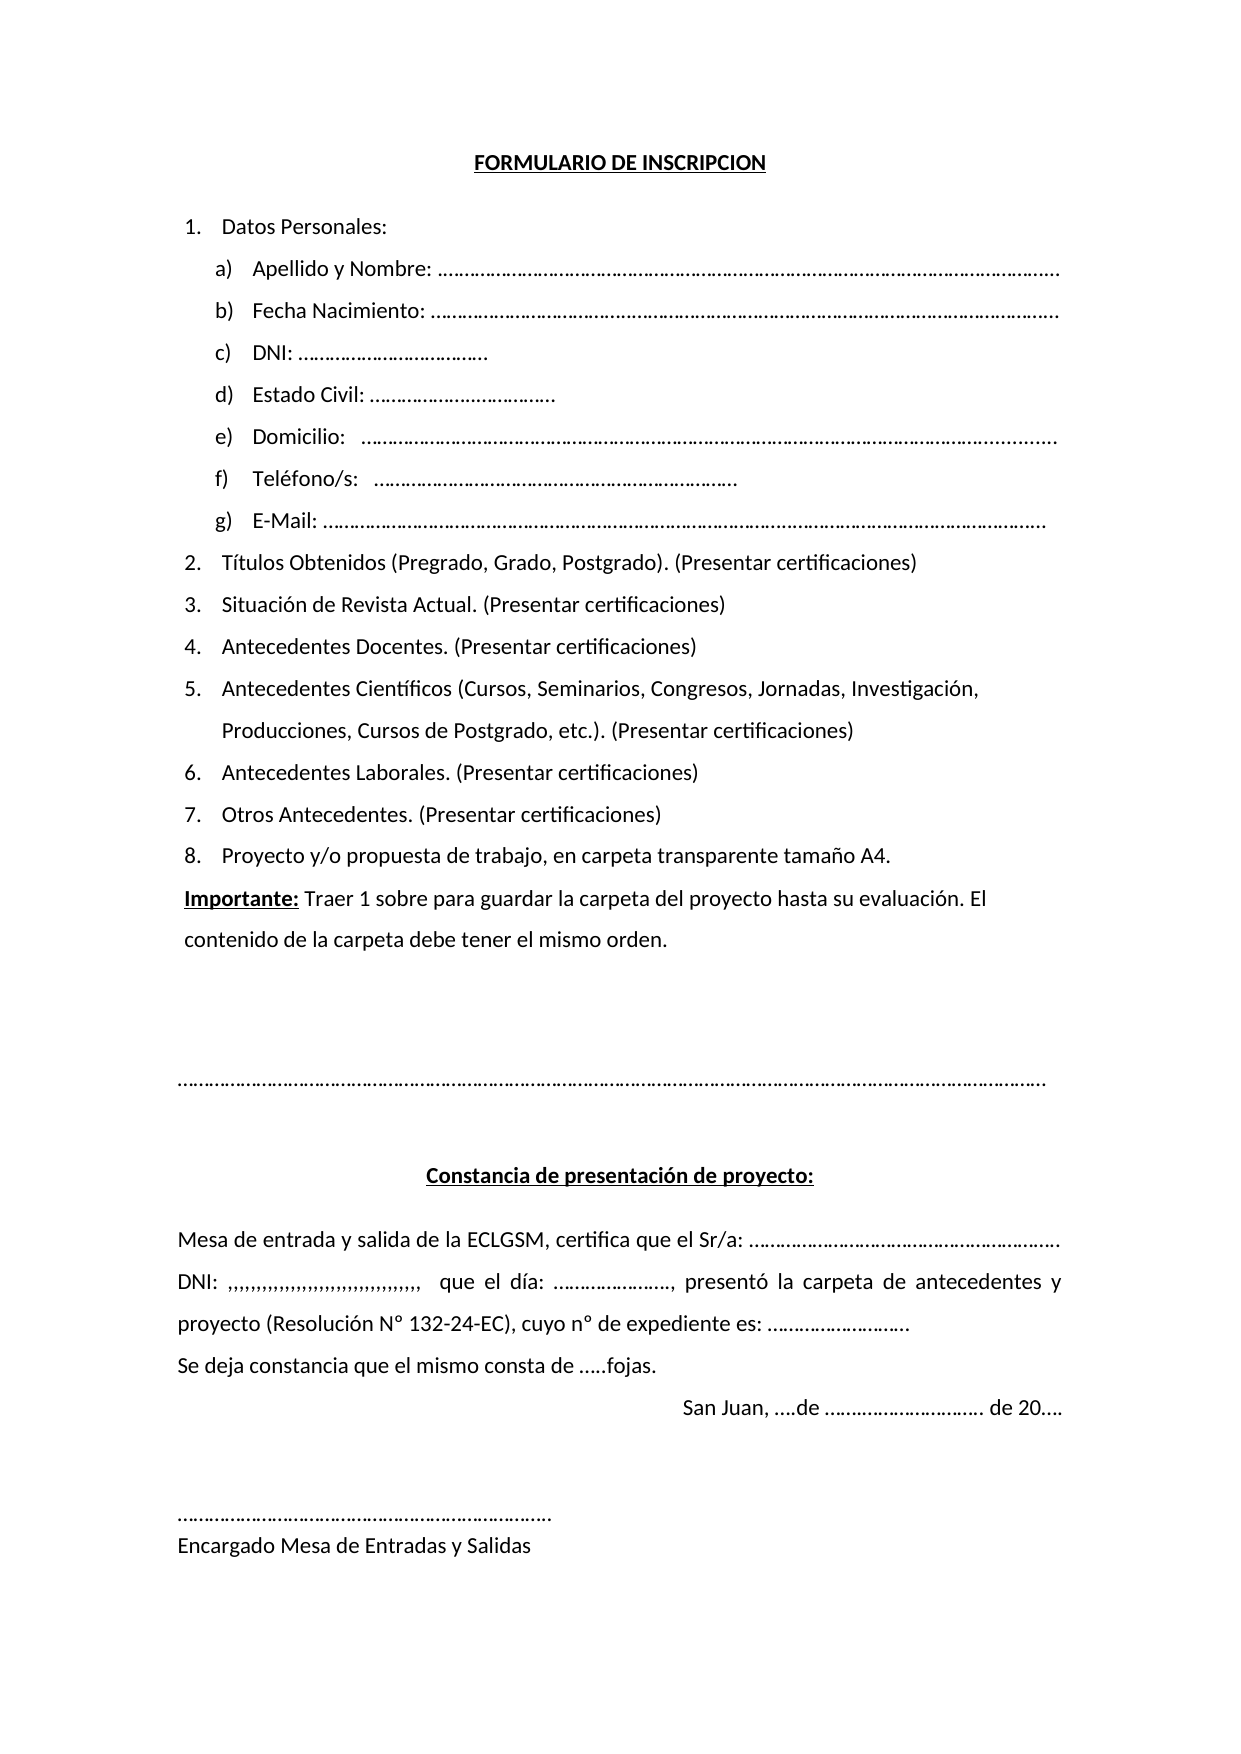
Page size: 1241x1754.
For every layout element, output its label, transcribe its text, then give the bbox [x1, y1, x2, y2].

list Proyecto y/o propuesta de trabajo, en carpeta transparente tamaño A4. [184, 842, 1063, 870]
text Importante: Traer 1 sobre para guardar la carpeta del proyecto hasta su evaluación. El contenido de la carpeta debe tener el mismo orden. [184, 884, 1063, 954]
text ………………………………………………………………………………………………………………………………………………… [177, 1064, 1063, 1092]
list Situación de Revista Actual. (Presentar certificaciones) [184, 590, 1063, 618]
list Otros Antecedentes. (Presentar certificaciones) [184, 800, 1063, 828]
list Títulos Obtenidos (Pregrado, Grado, Postgrado). (Presentar certificaciones) [184, 548, 1063, 576]
list DNI: ……………………………… [215, 338, 1063, 366]
text San Juan, ….de …….………………….. de 20…. [177, 1393, 1063, 1421]
text Constancia de presentación de proyecto: [177, 1161, 1063, 1189]
text …………………………………………………………….. [177, 1499, 1063, 1527]
list Fecha Nacimiento: ………………………………..……………………………………………………………………... [215, 296, 1063, 324]
list Domicilio: ……………………………………………………………………………………………………….............. [215, 422, 1063, 450]
text Mesa de entrada y salida de la ECLGSM, certifica que el Sr/a: ………………………………………………….. DNI: ,,,,,,,,,,,,,,,,,,,,,,,,,,,,,,,,,, que el día: …………………., presentó la carpeta de antecedentes y proyecto (Resolución Nº 132-24-EC), cuyo nº de expediente es: ……………………… [177, 1225, 1063, 1337]
list Antecedentes Docentes. (Presentar certificaciones) [184, 632, 1063, 660]
text FORMULARIO DE INSCRIPCION [177, 148, 1063, 176]
list Teléfono/s: …………………………………………………………… [215, 464, 1063, 492]
list Antecedentes Científicos (Cursos, Seminarios, Congresos, Jornadas, Investigación, Producciones, Cursos de Postgrado, etc.). (Presentar certificaciones) [184, 674, 1063, 744]
list Datos Personales: [184, 212, 1063, 240]
list Antecedentes Laborales. (Presentar certificaciones) [184, 758, 1063, 786]
list Apellido y Nombre: .……………………………………………………………………………………………………... [215, 254, 1063, 282]
list E-Mail: ……………………………………………………………………………..………………………………………... [215, 506, 1063, 534]
text Encargado Mesa de Entradas y Salidas [177, 1532, 1063, 1559]
text Se deja constancia que el mismo consta de …..fojas. [177, 1351, 1063, 1379]
list Estado Civil: ………………..…………… [215, 380, 1063, 408]
